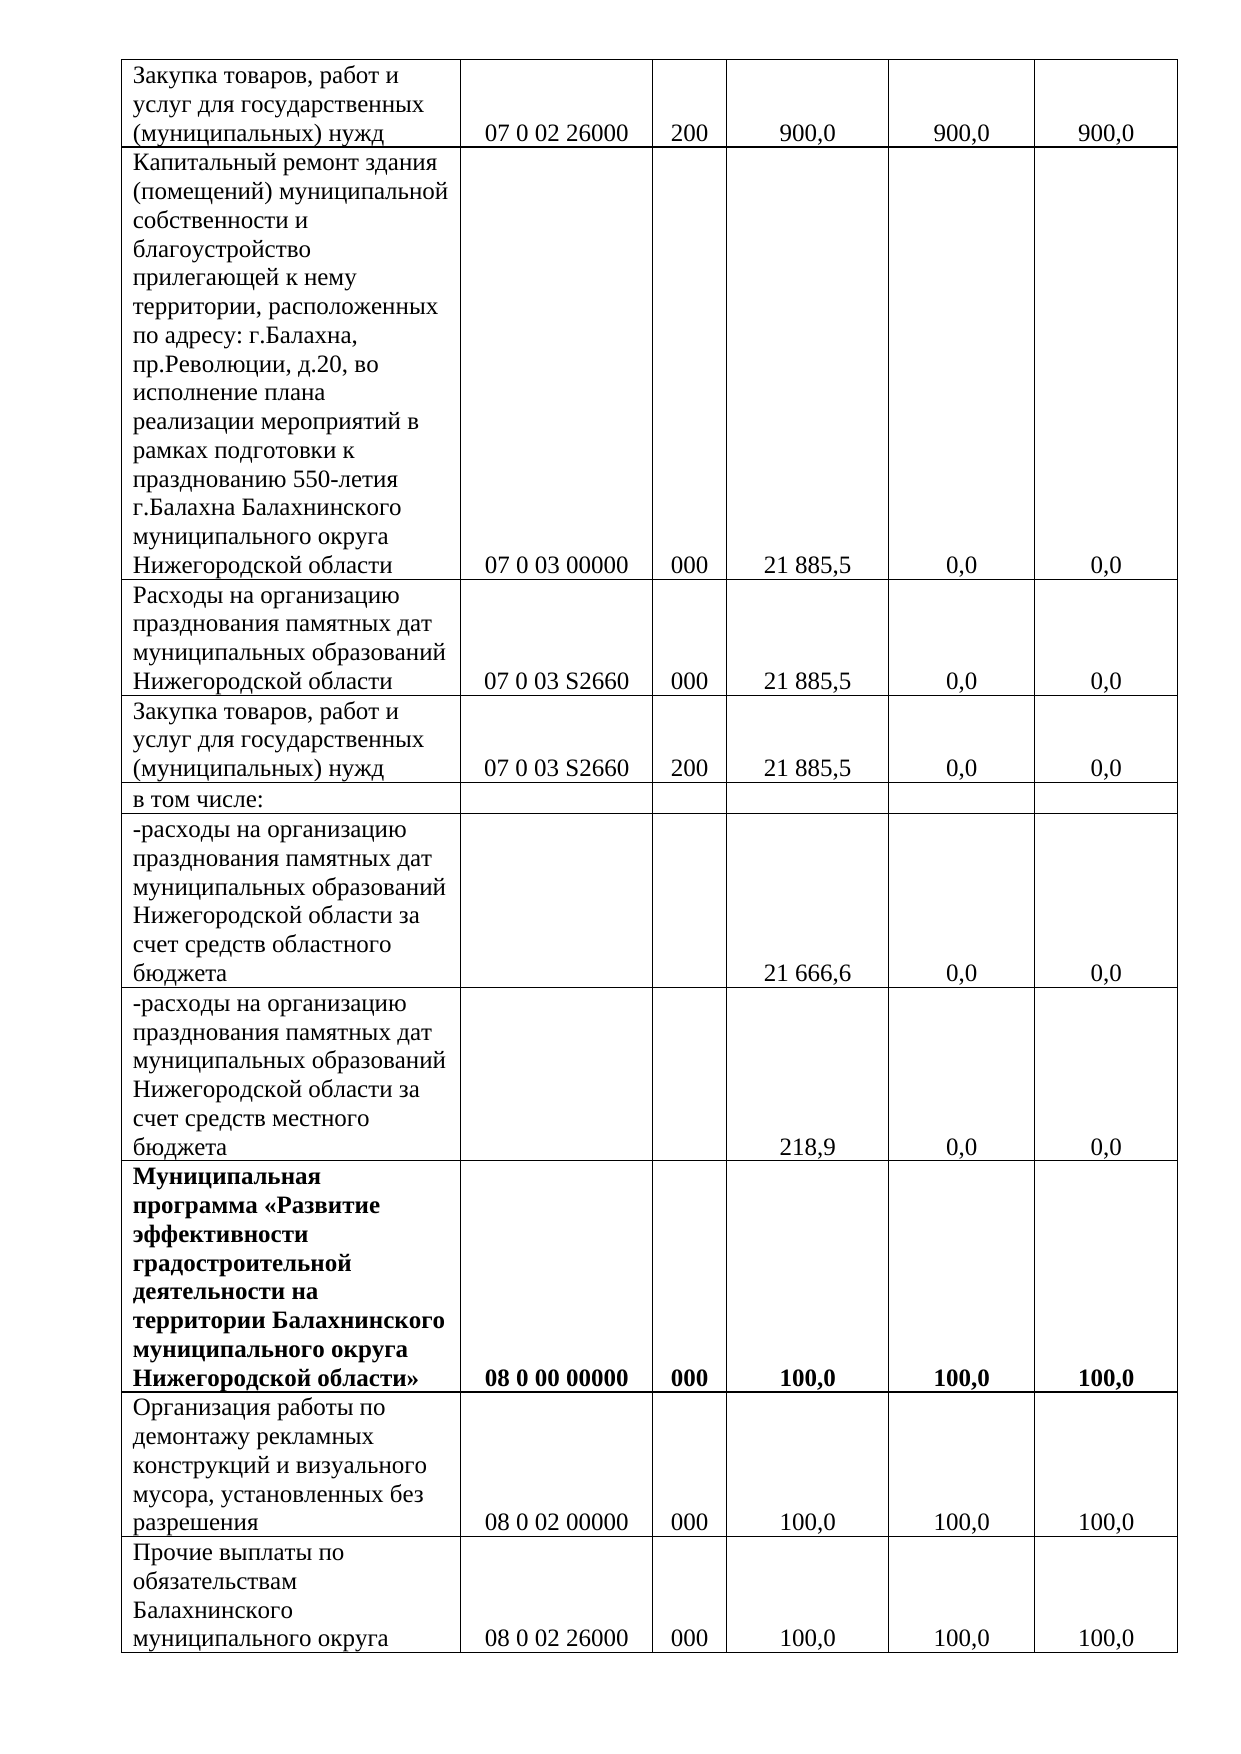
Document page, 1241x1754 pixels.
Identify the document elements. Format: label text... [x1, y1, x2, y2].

table_cell 100,0 [1035, 1393, 1177, 1536]
table_cell 100,0 [727, 1393, 888, 1536]
table_cell 000 [653, 580, 726, 695]
table_cell [461, 814, 652, 987]
table_cell [653, 988, 726, 1160]
table_cell [889, 783, 1034, 813]
table_cell 000 [653, 1393, 726, 1536]
table_cell 100,0 [727, 1161, 888, 1391]
table_cell 100,0 [889, 1161, 1034, 1391]
table_cell 07 0 03 S2660 [461, 696, 652, 782]
table_cell 0,0 [889, 148, 1034, 579]
table_cell Закупка товаров, работ и услуг для государственных (муниципальных) нужд [122, 60, 460, 146]
table_cell 900,0 [889, 60, 1034, 146]
table_cell 0,0 [889, 580, 1034, 695]
table_cell 0,0 [1035, 814, 1177, 987]
table_cell 900,0 [727, 60, 888, 146]
table_cell [653, 814, 726, 987]
table_cell 100,0 [1035, 1537, 1177, 1652]
table_cell 0,0 [1035, 988, 1177, 1160]
table_cell Муниципальная программа «Развитие эффективности градостроительной деятельности на территории Балахнинского муниципального округа Нижегородской области» [122, 1161, 460, 1391]
table_cell 218,9 [727, 988, 888, 1160]
table_cell Капитальный ремонт здания (помещений) муниципальной собственности и благоустройство прилегающей к нему территории, расположенных по адресу: г.Балахна, пр.Революции, д.20, во исполнение плана реализации мероприятий в рамках подготовки к празднованию 550-летия г.Балахна Балахнинского муниципального округа Нижегородской области [122, 148, 460, 579]
table_cell 21 885,5 [727, 696, 888, 782]
table_cell [727, 783, 888, 813]
table_cell [461, 988, 652, 1160]
table_cell 0,0 [1035, 148, 1177, 579]
table_cell 0,0 [889, 696, 1034, 782]
table_cell в том числе: [122, 783, 460, 813]
table_cell [461, 783, 652, 813]
table_cell 21 666,6 [727, 814, 888, 987]
table_cell 07 0 02 26000 [461, 60, 652, 146]
table_cell -расходы на организацию празднования памятных дат муниципальных образований Нижегородской области за счет средств областного бюджета [122, 814, 460, 987]
table_cell 07 0 03 S2660 [461, 580, 652, 695]
table_cell 21 885,5 [727, 580, 888, 695]
table_cell 000 [653, 1537, 726, 1652]
table_cell -расходы на организацию празднования памятных дат муниципальных образований Нижегородской области за счет средств местного бюджета [122, 988, 460, 1160]
table_cell 900,0 [1035, 60, 1177, 146]
table_cell Прочие выплаты по обязательствам Балахнинского муниципального округа [122, 1537, 460, 1652]
table_cell 08 0 02 26000 [461, 1537, 652, 1652]
table_cell 21 885,5 [727, 148, 888, 579]
table_cell Закупка товаров, работ и услуг для государственных (муниципальных) нужд [122, 696, 460, 782]
table_cell [1035, 783, 1177, 813]
table_cell 100,0 [727, 1537, 888, 1652]
table_cell 100,0 [889, 1393, 1034, 1536]
table_cell 08 0 00 00000 [461, 1161, 652, 1391]
table_cell 0,0 [889, 814, 1034, 987]
table_cell 000 [653, 1161, 726, 1391]
table_cell 0,0 [889, 988, 1034, 1160]
table_cell 100,0 [1035, 1161, 1177, 1391]
table_cell 07 0 03 00000 [461, 148, 652, 579]
table_cell 200 [653, 696, 726, 782]
table_cell 100,0 [889, 1537, 1034, 1652]
table_cell 000 [653, 148, 726, 579]
table_cell Расходы на организацию празднования памятных дат муниципальных образований Нижегородской области [122, 580, 460, 695]
table_cell [653, 783, 726, 813]
table_cell 0,0 [1035, 696, 1177, 782]
table_cell 08 0 02 00000 [461, 1393, 652, 1536]
table_cell 0,0 [1035, 580, 1177, 695]
table_cell 200 [653, 60, 726, 146]
table_cell Организация работы по демонтажу рекламных конструкций и визуального мусора, установленных без разрешения [122, 1393, 460, 1536]
